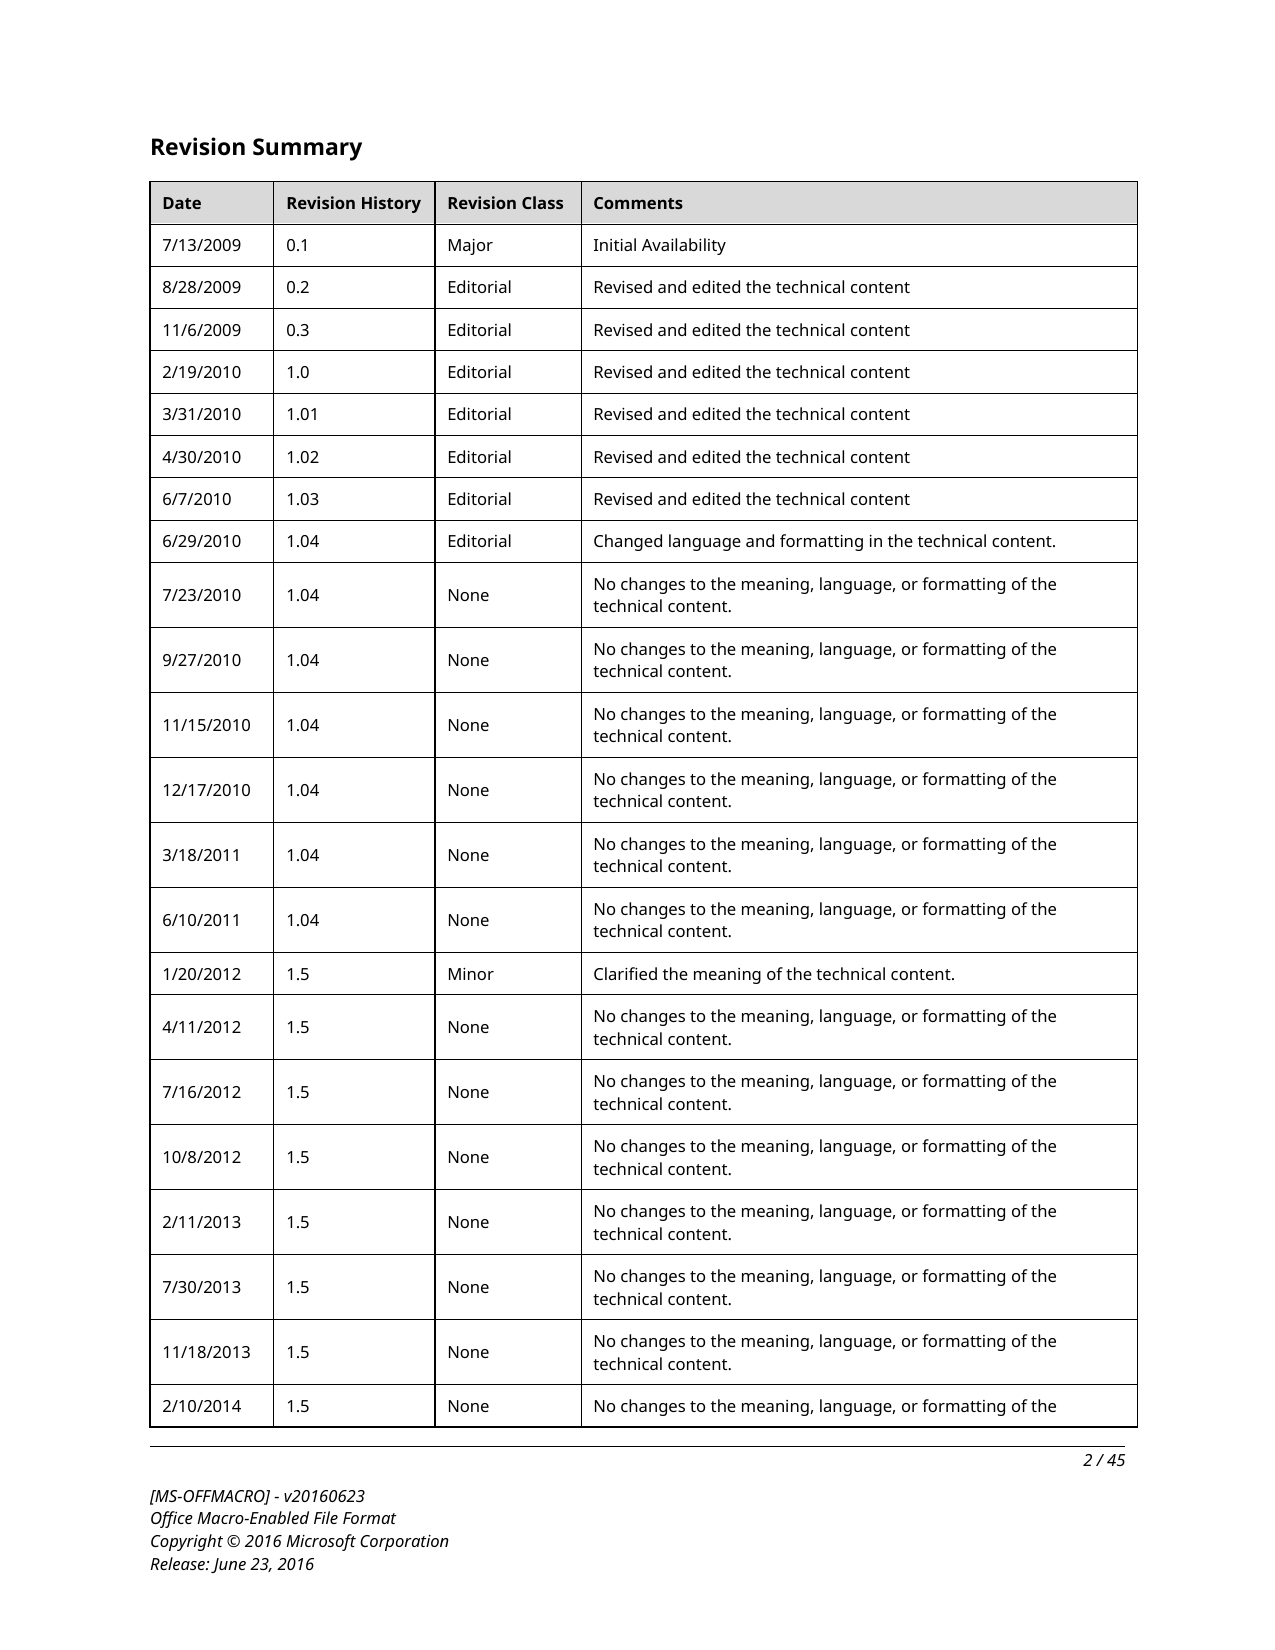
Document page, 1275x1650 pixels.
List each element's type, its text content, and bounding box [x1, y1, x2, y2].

table_cell 1.0 [274, 351, 434, 393]
table_cell 8/28/2009 [151, 267, 273, 308]
table_cell No changes to the meaning, language, or formatting of the technical content. [582, 995, 1137, 1059]
table_cell 12/17/2010 [151, 758, 273, 822]
table_cell None [436, 1320, 581, 1384]
table_cell Editorial [436, 394, 581, 435]
table_cell 1/20/2012 [151, 953, 273, 994]
table_cell 1.04 [274, 628, 434, 692]
table_cell 7/30/2013 [151, 1255, 273, 1319]
table_cell Editorial [436, 351, 581, 393]
table_cell No changes to the meaning, language, or formatting of the technical content. [582, 888, 1137, 952]
table_cell 11/6/2009 [151, 309, 273, 350]
table_cell 1.5 [274, 1125, 434, 1189]
table_cell None [436, 1190, 581, 1254]
table_cell Editorial [436, 521, 581, 562]
table_cell Minor [436, 953, 581, 994]
table_cell 2/11/2013 [151, 1190, 273, 1254]
table_cell None [436, 888, 581, 952]
table_cell 6/10/2011 [151, 888, 273, 952]
table_cell 3/31/2010 [151, 394, 273, 435]
table_cell 4/11/2012 [151, 995, 273, 1059]
table_cell 7/23/2010 [151, 563, 273, 627]
table_cell 1.5 [274, 1255, 434, 1319]
table_cell 7/16/2012 [151, 1060, 273, 1124]
table_cell None [436, 628, 581, 692]
table_cell None [436, 823, 581, 887]
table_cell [582, 1385, 1137, 1426]
table_cell No changes to the meaning, language, or formatting of the technical content. [582, 1190, 1137, 1254]
table_cell Editorial [436, 267, 581, 308]
table_cell Revised and edited the technical content [582, 351, 1137, 393]
table_cell 1.01 [274, 394, 434, 435]
table_cell 4/30/2010 [151, 436, 273, 477]
table_cell None [436, 995, 581, 1059]
table_cell 0.3 [274, 309, 434, 350]
table_cell 3/18/2011 [151, 823, 273, 887]
table_cell No changes to the meaning, language, or formatting of the technical content. [582, 693, 1137, 757]
table_cell 7/13/2009 [151, 225, 273, 266]
table_cell None [436, 1060, 581, 1124]
table_cell No changes to the meaning, language, or formatting of the technical content. [582, 628, 1137, 692]
table_cell 2/10/2014 [151, 1385, 273, 1426]
table_cell None [436, 693, 581, 757]
table_cell 1.5 [274, 1060, 434, 1124]
table_cell 0.1 [274, 225, 434, 266]
table_cell Revised and edited the technical content [582, 394, 1137, 435]
table_cell No changes to the meaning, language, or formatting of the technical content. [582, 1255, 1137, 1319]
table_cell 1.04 [274, 693, 434, 757]
table_header Comments [582, 182, 1137, 223]
table_cell Revised and edited the technical content [582, 309, 1137, 350]
table_cell No changes to the meaning, language, or formatting of the technical content. [582, 823, 1137, 887]
table_cell 1.04 [274, 563, 434, 627]
table_cell 1.03 [274, 478, 434, 519]
table_cell Clarified the meaning of the technical content. [582, 953, 1137, 994]
table_cell None [436, 758, 581, 822]
table_cell Changed language and formatting in the technical content. [582, 521, 1137, 562]
table_cell Editorial [436, 478, 581, 519]
table_cell None [436, 1125, 581, 1189]
table_cell No changes to the meaning, language, or formatting of the technical content. [582, 1060, 1137, 1124]
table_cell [582, 1320, 1137, 1384]
table_cell 0.2 [274, 267, 434, 308]
table_cell Editorial [436, 436, 581, 477]
table_header Revision Class [436, 182, 581, 223]
table_header Date [151, 182, 273, 223]
table_cell 1.5 [274, 1320, 434, 1384]
table_cell Editorial [436, 309, 581, 350]
table_cell 6/7/2010 [151, 478, 273, 519]
table_cell 11/18/2013 [151, 1320, 273, 1384]
table_cell 1.04 [274, 758, 434, 822]
table_cell None [436, 563, 581, 627]
table_cell None [436, 1385, 581, 1426]
table_cell 1.04 [274, 888, 434, 952]
table_cell 1.04 [274, 823, 434, 887]
table_cell 10/8/2012 [151, 1125, 273, 1189]
table_cell 1.5 [274, 1190, 434, 1254]
table_cell 1.5 [274, 1385, 434, 1426]
table_cell 1.5 [274, 995, 434, 1059]
table_cell 1.02 [274, 436, 434, 477]
table_cell No changes to the meaning, language, or formatting of the technical content. [582, 563, 1137, 627]
table_cell Revised and edited the technical content [582, 478, 1137, 519]
table_cell No changes to the meaning, language, or formatting of the technical content. [582, 758, 1137, 822]
table_header Revision History [274, 182, 434, 223]
table_cell Initial Availability [582, 225, 1137, 266]
table_cell 9/27/2010 [151, 628, 273, 692]
table_cell 2/19/2010 [151, 351, 273, 393]
table_cell 1.04 [274, 521, 434, 562]
table_cell Major [436, 225, 581, 266]
table_cell No changes to the meaning, language, or formatting of the technical content. [582, 1125, 1137, 1189]
table_cell 1.5 [274, 953, 434, 994]
table_cell 6/29/2010 [151, 521, 273, 562]
table_cell 11/15/2010 [151, 693, 273, 757]
table_cell Revised and edited the technical content [582, 436, 1137, 477]
table_cell None [436, 1255, 581, 1319]
text Revision Summary [150, 131, 1125, 162]
table_cell Revised and edited the technical content [582, 267, 1137, 308]
